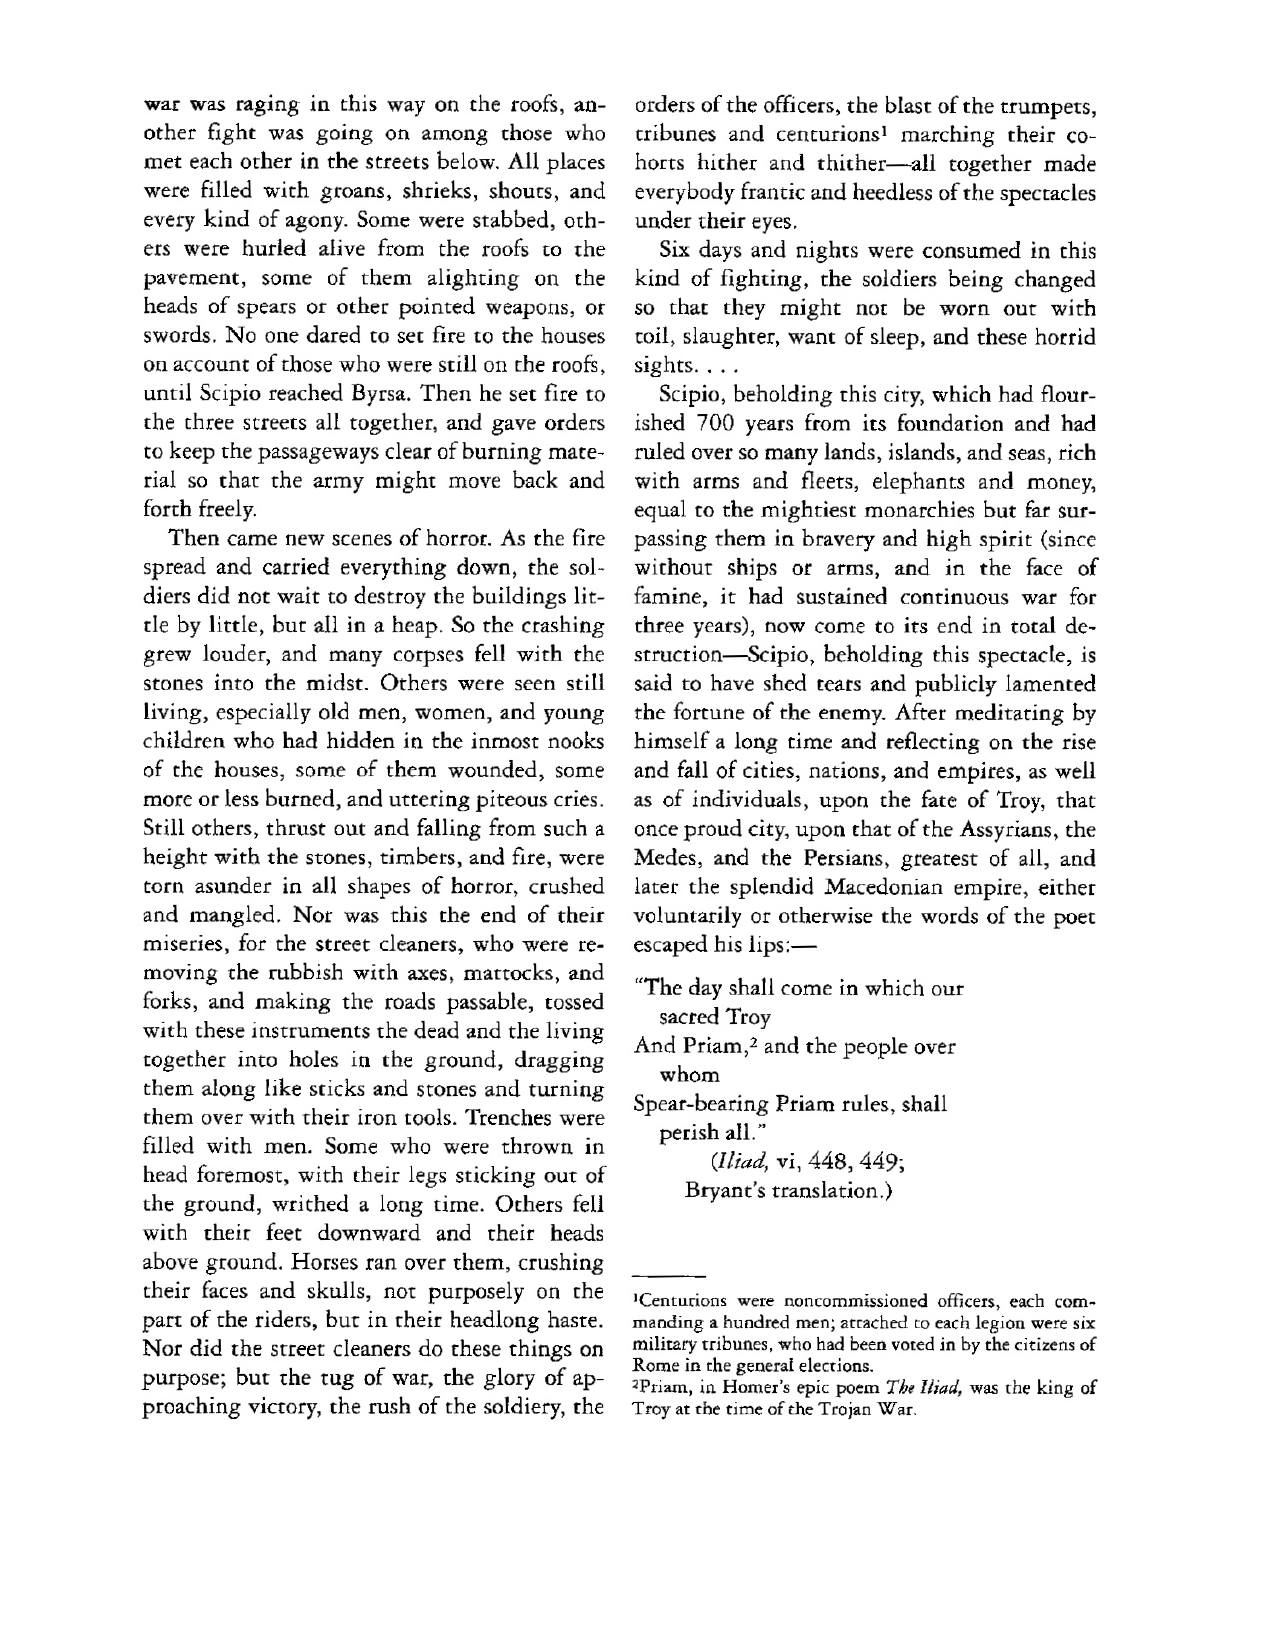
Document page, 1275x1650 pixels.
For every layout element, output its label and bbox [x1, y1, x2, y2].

picture [75, 75, 1200, 1483]
